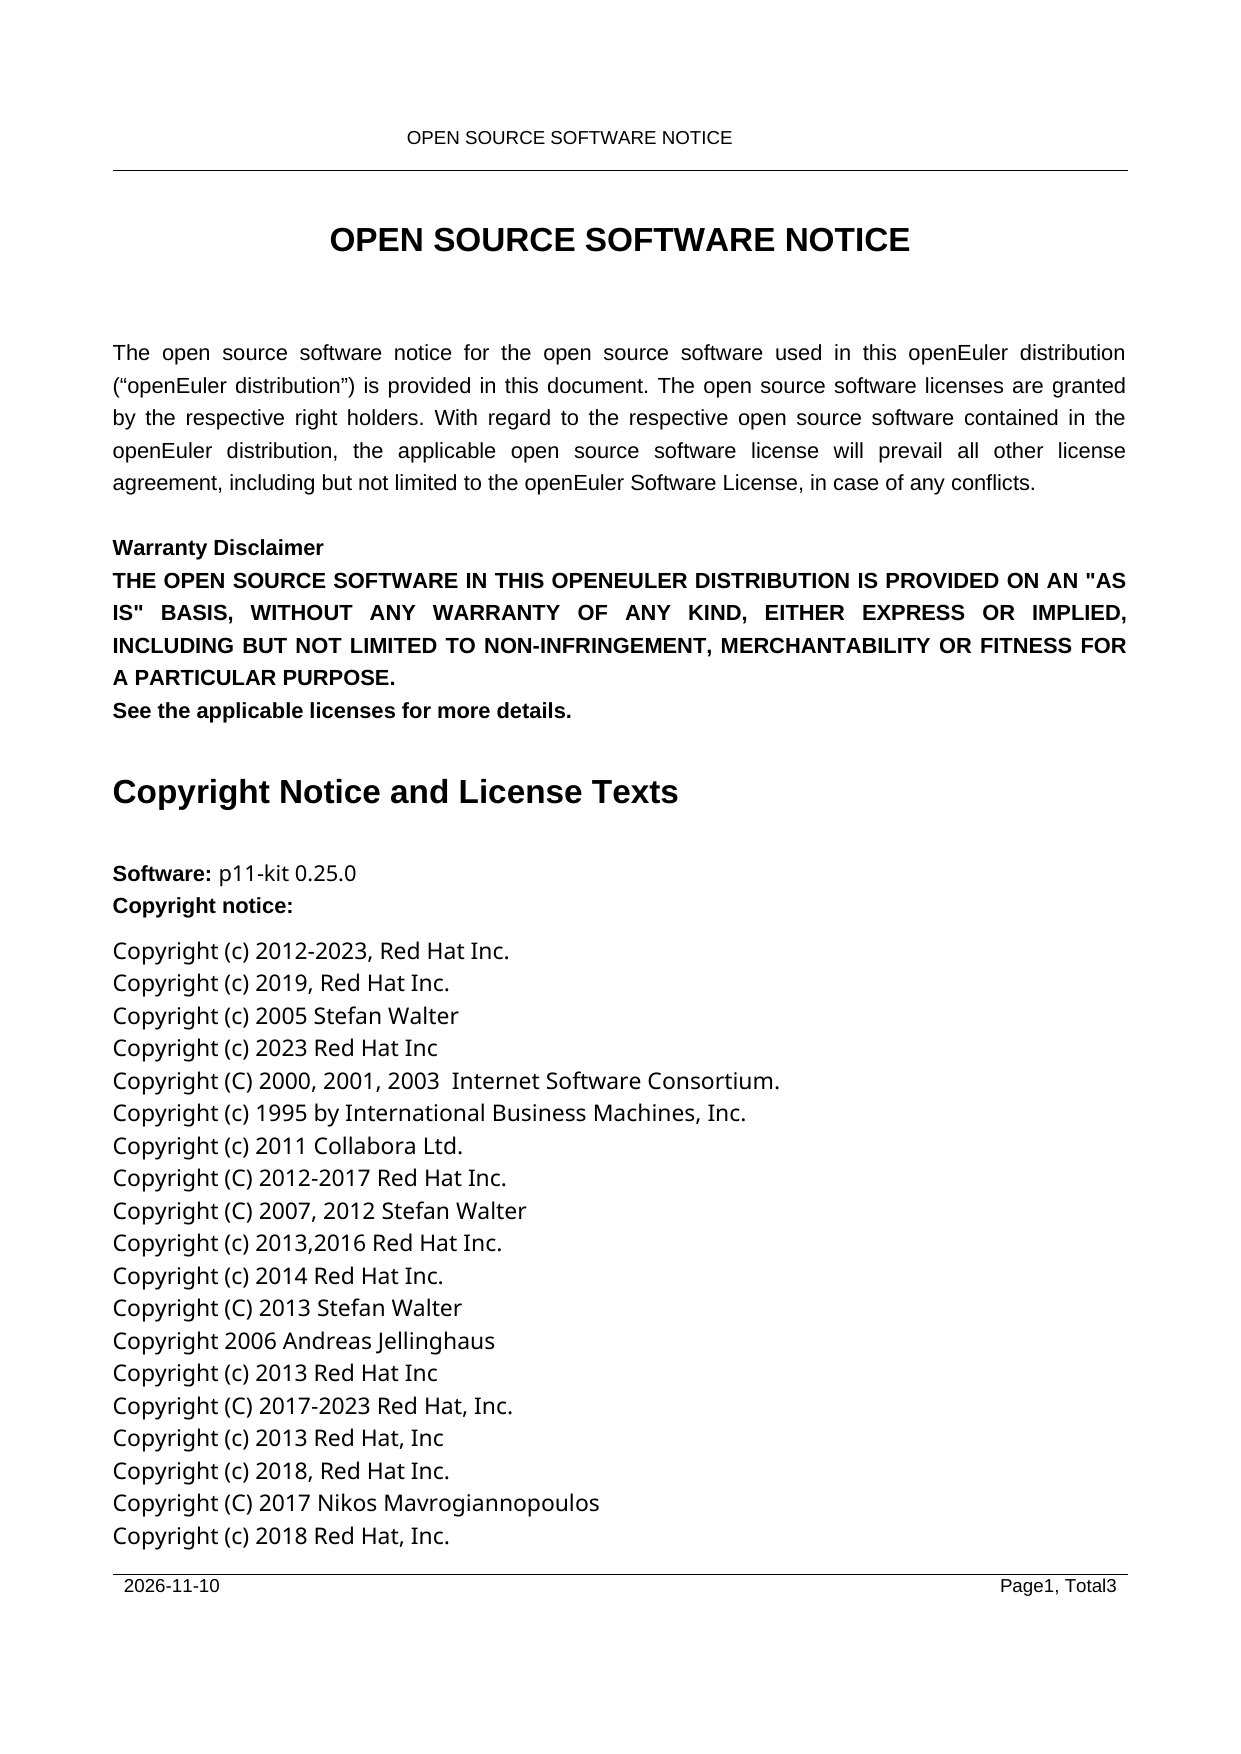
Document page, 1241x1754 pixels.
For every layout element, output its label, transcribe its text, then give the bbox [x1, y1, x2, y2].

title Software: p11-kit 0.25.0 [112, 856, 1128, 889]
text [112, 934, 1128, 1551]
text The open source software notice for the open source software used in this openEuler distribution (“openEuler distribution”) is provided in this document. The open source software licenses are granted by the respective right holders. With regard to the respective open source software contained in the openEuler distribution, the applicable open source software license will prevail all other license agreement, including but not limited to the openEuler Software License, in case of any conflicts. [112, 336, 1128, 499]
text OPEN SOURCE SOFTWARE NOTICE [112, 206, 1128, 271]
text Copyright Notice and License Texts [112, 759, 1128, 824]
text THE OPEN SOURCE SOFTWARE IN THIS OPENEULER DISTRIBUTION IS PROVIDED ON AN "AS IS" BASIS, WITHOUT ANY WARRANTY OF ANY KIND, EITHER EXPRESS OR IMPLIED, INCLUDING BUT NOT LIMITED TO NON-INFRINGEMENT, MERCHANTABILITY OR FITNESS FOR A PARTICULAR PURPOSE. See the applicable licenses for more details. [112, 564, 1128, 726]
text Warranty Disclaimer [112, 531, 1128, 564]
text Copyright notice: [112, 889, 1128, 921]
